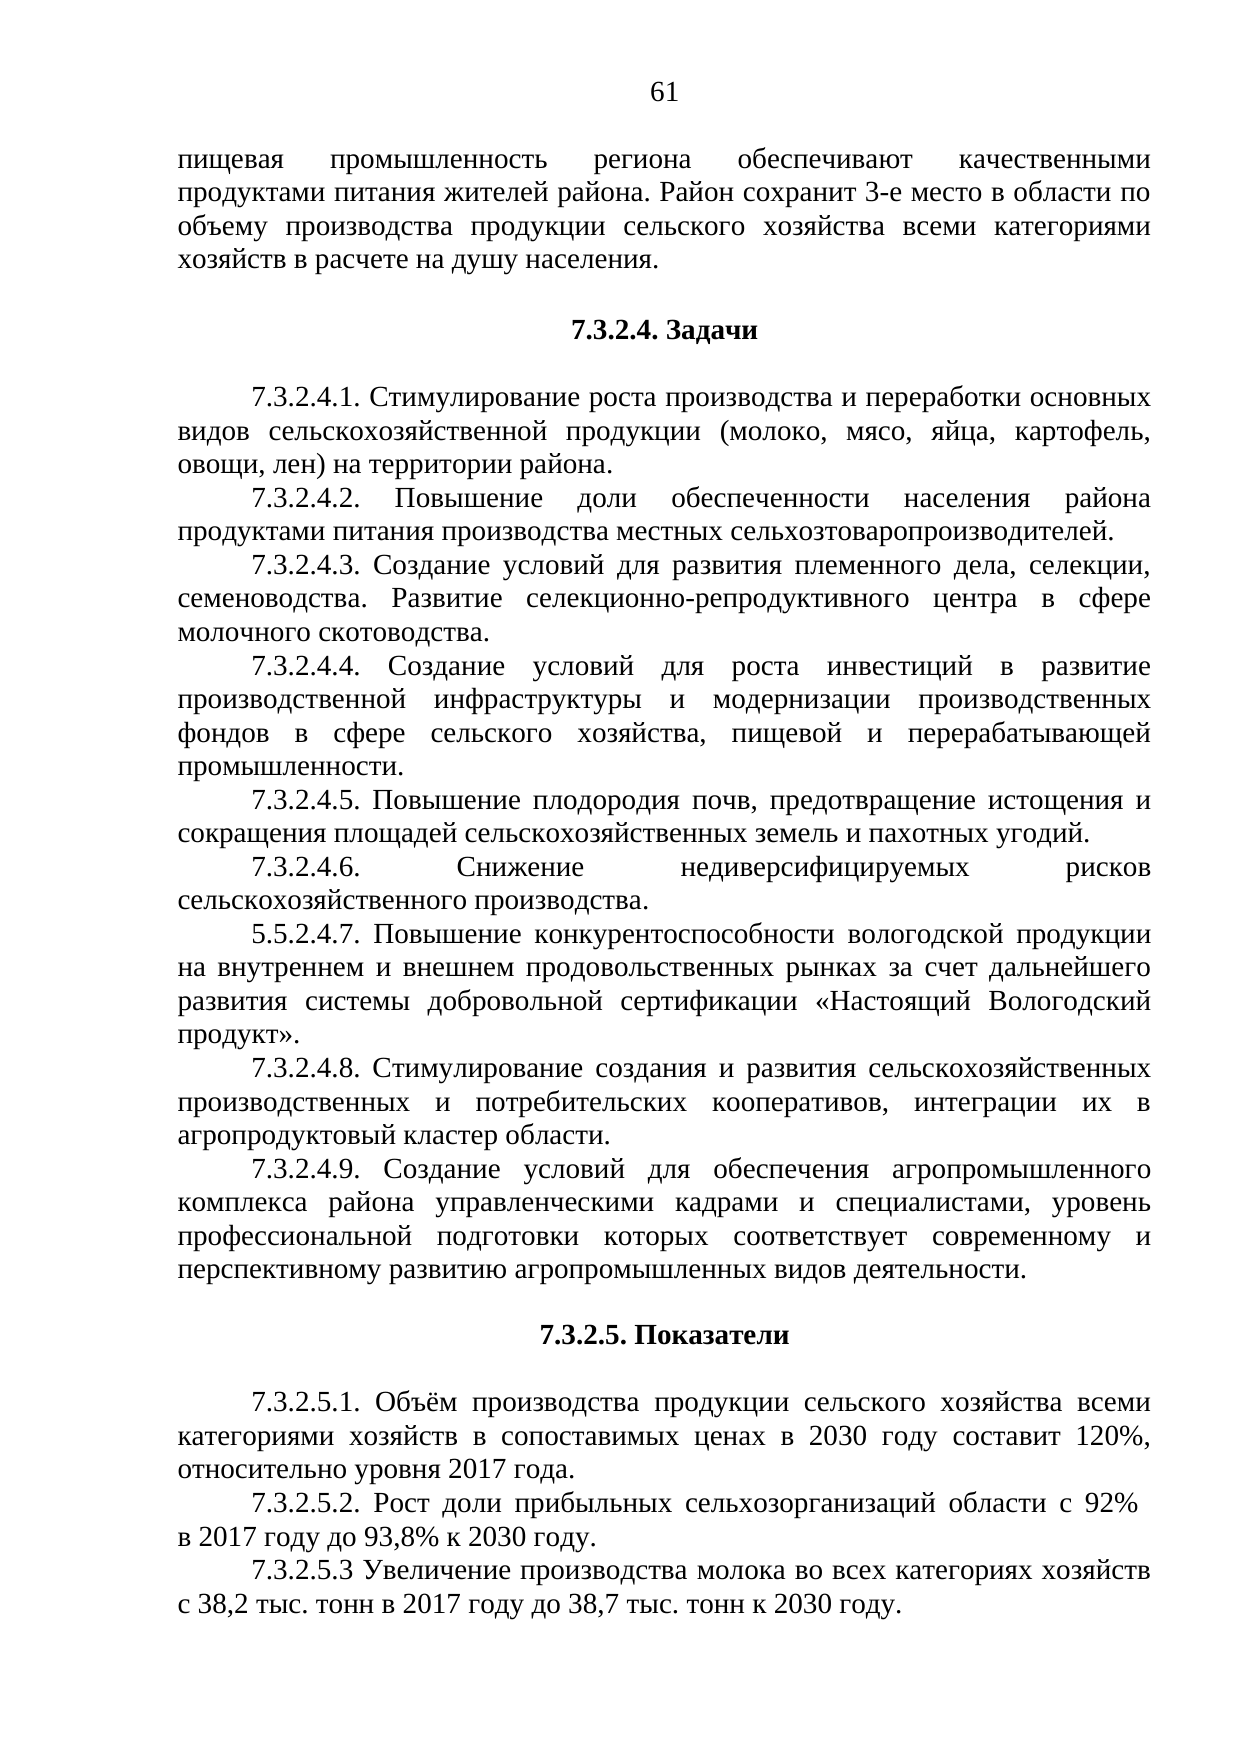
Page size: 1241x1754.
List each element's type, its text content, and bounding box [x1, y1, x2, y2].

text 7.3.2.4.9. Создание условий для обеспечения агропромышленного комплекса района управленческими кадрами и специалистами, уровень профессиональной подготовки которых соответствует современному и перспективному развитию агропромышленных видов деятельности. [177, 1151, 1152, 1285]
text 7.3.2.4.6. Снижение недиверсифицируемых рисков сельскохозяйственного производства. [177, 849, 1152, 916]
text 7.3.2.5.2. Рост доли прибыльных сельхозорганизаций области с 92% в 2017 году до 93,8% к 2030 году. [177, 1485, 1152, 1552]
text 7.3.2.5.3 Увеличение производства молока во всех категориях хозяйств с 38,2 тыс. тонн в 2017 году до 38,7 тыс. тонн к 2030 году. [177, 1552, 1152, 1619]
text 7.3.2.4.8. Стимулирование создания и развития сельскохозяйственных производственных и потребительских кооперативов, интеграции их в агропродуктовый кластер области. [177, 1050, 1152, 1151]
text 7.3.2.5.1. Объём производства продукции сельского хозяйства всеми категориями хозяйств в сопоставимых ценах в 2030 году составит 120%, относительно уровня 2017 года. [177, 1384, 1152, 1485]
text 7.3.2.5. Показатели [177, 1317, 1152, 1351]
text 7.3.2.4. Задачи [177, 312, 1152, 346]
text 5.5.2.4.7. Повышение конкурентоспособности вологодской продукции на внутреннем и внешнем продовольственных рынках за счет дальнейшего развития системы добровольной сертификации «Настоящий Вологодский продукт». [177, 916, 1152, 1050]
text 7.3.2.4.1. Стимулирование роста производства и переработки основных видов сельскохозяйственной продукции (молоко, мясо, яйца, картофель, овощи, лен) на территории района. [177, 379, 1152, 480]
text 7.3.2.4.2. Повышение доли обеспеченности населения района продуктами питания производства местных сельхозтоваропроизводителей. [177, 480, 1152, 547]
text 7.3.2.4.3. Создание условий для развития племенного дела, селекции, семеноводства. Развитие селекционно-репродуктивного центра в сфере молочного скотоводства. [177, 547, 1152, 648]
text 7.3.2.4.5. Повышение плодородия почв, предотвращение истощения и сокращения площадей сельскохозяйственных земель и пахотных угодий. [177, 782, 1152, 849]
text 7.3.2.4.4. Создание условий для роста инвестиций в развитие производственной инфраструктуры и модернизации производственных фондов в сфере сельского хозяйства, пищевой и перерабатывающей промышленности. [177, 648, 1152, 782]
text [177, 141, 1152, 275]
